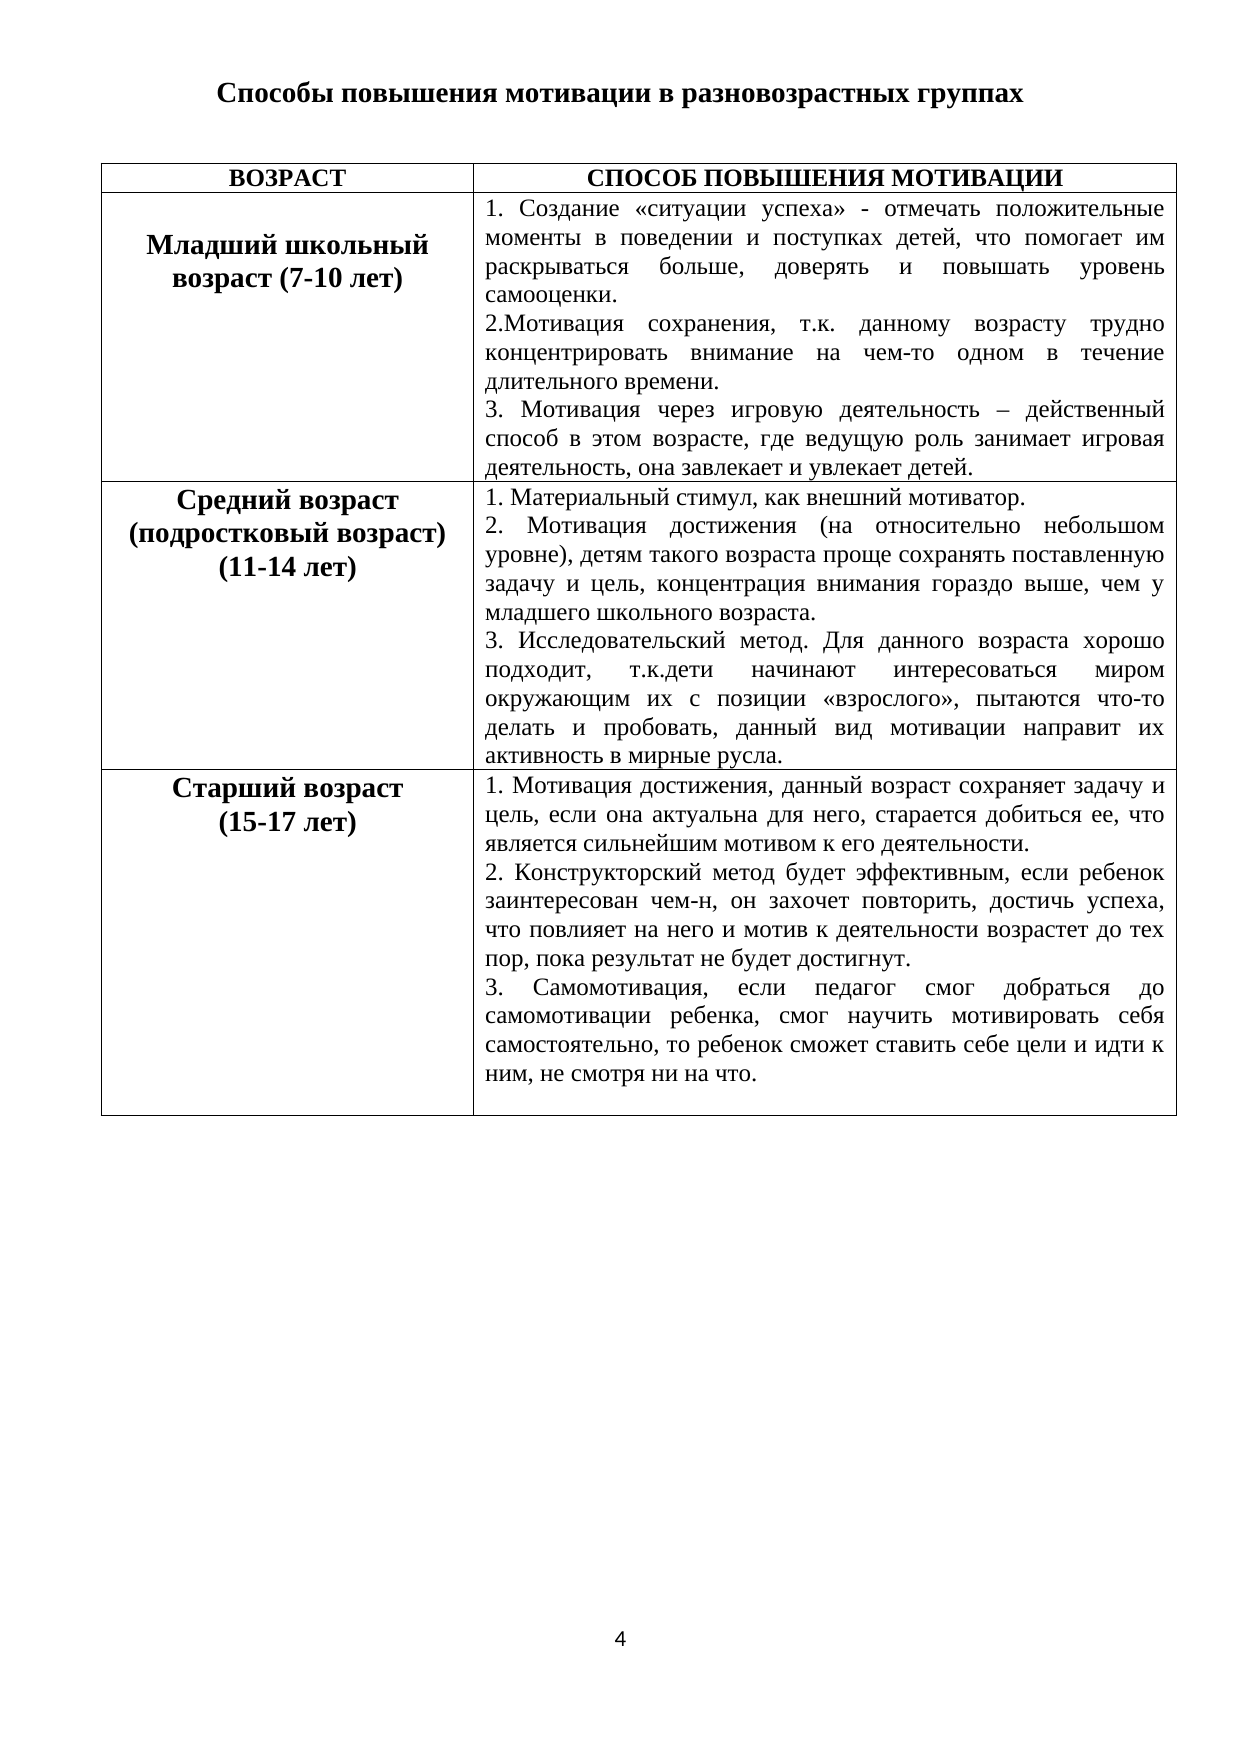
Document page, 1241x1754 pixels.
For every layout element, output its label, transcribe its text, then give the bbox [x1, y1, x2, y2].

text Способы повышения мотивации в разновозрастных группах [75, 75, 1165, 108]
table_cell 1. Материальный стимул, как внешний мотиватор. 2. Мотивация достижения (на относительно небольшом уровне), детям такого возраста проще сохранять поставленную задачу и цель, концентрация внимания гораздо выше, чем у младшего школьного возраста. 3. Исследовательский метод. Для данного возраста хорошо подходит, т.к.дети начинают интересоваться миром окружающим их с позиции «взрослого», пытаются что-то делать и пробовать, данный вид мотивации направит их активность в мирные русла. [474, 482, 1176, 769]
table_cell 1. Мотивация достижения, данный возраст сохраняет задачу и цель, если она актуальна для него, старается добиться ее, что является сильнейшим мотивом к его деятельности. 2. Конструкторский метод будет эффективным, если ребенок заинтересован чем-н, он захочет повторить, достичь успеха, что повлияет на него и мотив к деятельности возрастет до тех пор, пока результат не будет достигнут. 3. Самомотивация, если педагог смог добраться до самомотивации ребенка, смог научить мотивировать себя самостоятельно, то ребенок сможет ставить себе цели и идти к ним, не смотря ни на что. [474, 770, 1176, 1115]
table_cell 1. Создание «ситуации успеха» - отмечать положительные моменты в поведении и поступках детей, что помогает им раскрываться больше, доверять и повышать уровень самооценки. 2.Мотивация сохранения, т.к. данному возрасту трудно концентрировать внимание на чем-то одном в течение длительного времени. 3. Мотивация через игровую деятельность – действенный способ в этом возрасте, где ведущую роль занимает игровая деятельность, она завлекает и увлекает детей. [474, 193, 1176, 481]
table_cell Средний возраст (подростковый возраст) (11-14 лет) [102, 482, 473, 769]
table_cell Старший возраст (15-17 лет) [102, 770, 473, 1115]
table_header СПОСОБ ПОВЫШЕНИЯ МОТИВАЦИИ [474, 164, 1176, 192]
table_cell Младший школьный возраст (7-10 лет) [102, 193, 473, 481]
table_header ВОЗРАСТ [102, 164, 473, 192]
